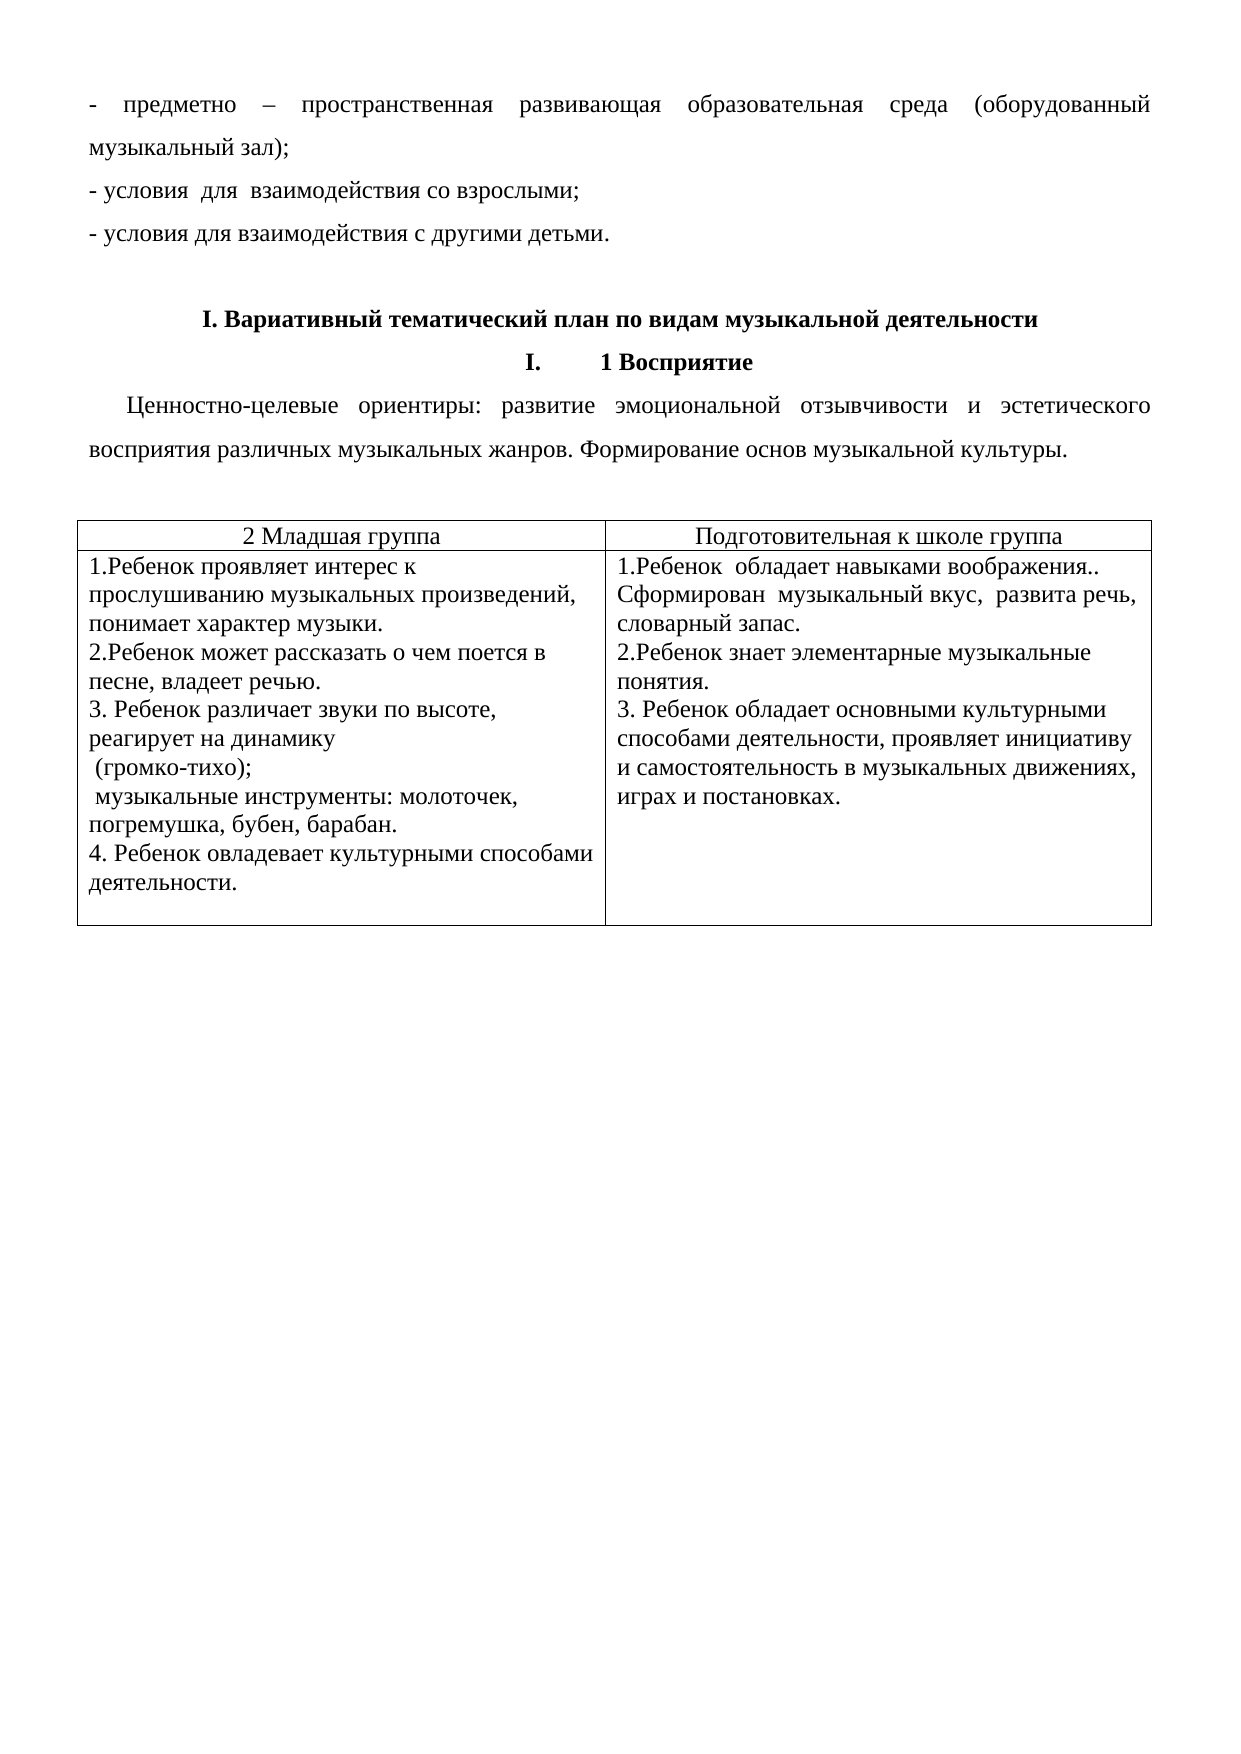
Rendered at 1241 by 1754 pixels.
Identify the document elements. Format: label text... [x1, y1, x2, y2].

text - условия для взаимодействия с другими детьми. [89, 218, 1152, 247]
table_header 2 Младшая группа [78, 521, 605, 550]
text Ценностно-целевые ориентиры: развитие эмоциональной отзывчивости и эстетического восприятия различных музыкальных жанров. Формирование основ музыкальной культуры. [89, 391, 1152, 462]
text - условия для взаимодействия со взрослыми; [89, 175, 1152, 204]
text - предметно – пространственная развивающая образовательная среда (оборудованный музыкальный зал); [89, 89, 1152, 161]
table_cell 1.Ребенок обладает навыками воображения.. Сформирован музыкальный вкус, развита речь, словарный запас. 2.Ребенок знает элементарные музыкальные понятия. 3. Ребенок обладает основными культурными способами деятельности, проявляет инициативу и самостоятельность в музыкальных движениях, играх и постановках. [606, 551, 1151, 924]
text I. Вариативный тематический план по видам музыкальной деятельности [89, 304, 1152, 333]
list 1 Восприятие [126, 347, 1152, 376]
table_header Подготовительная к школе группа [606, 521, 1151, 550]
table_cell 1.Ребенок проявляет интерес к прослушиванию музыкальных произведений, понимает характер музыки. 2.Ребенок может рассказать о чем поется в песне, владеет речью. 3. Ребенок различает звуки по высоте, реагирует на динамику (громко-тихо); музыкальные инструменты: молоточек, погремушка, бубен, барабан. 4. Ребенок овладевает культурными способами деятельности. [78, 551, 605, 924]
